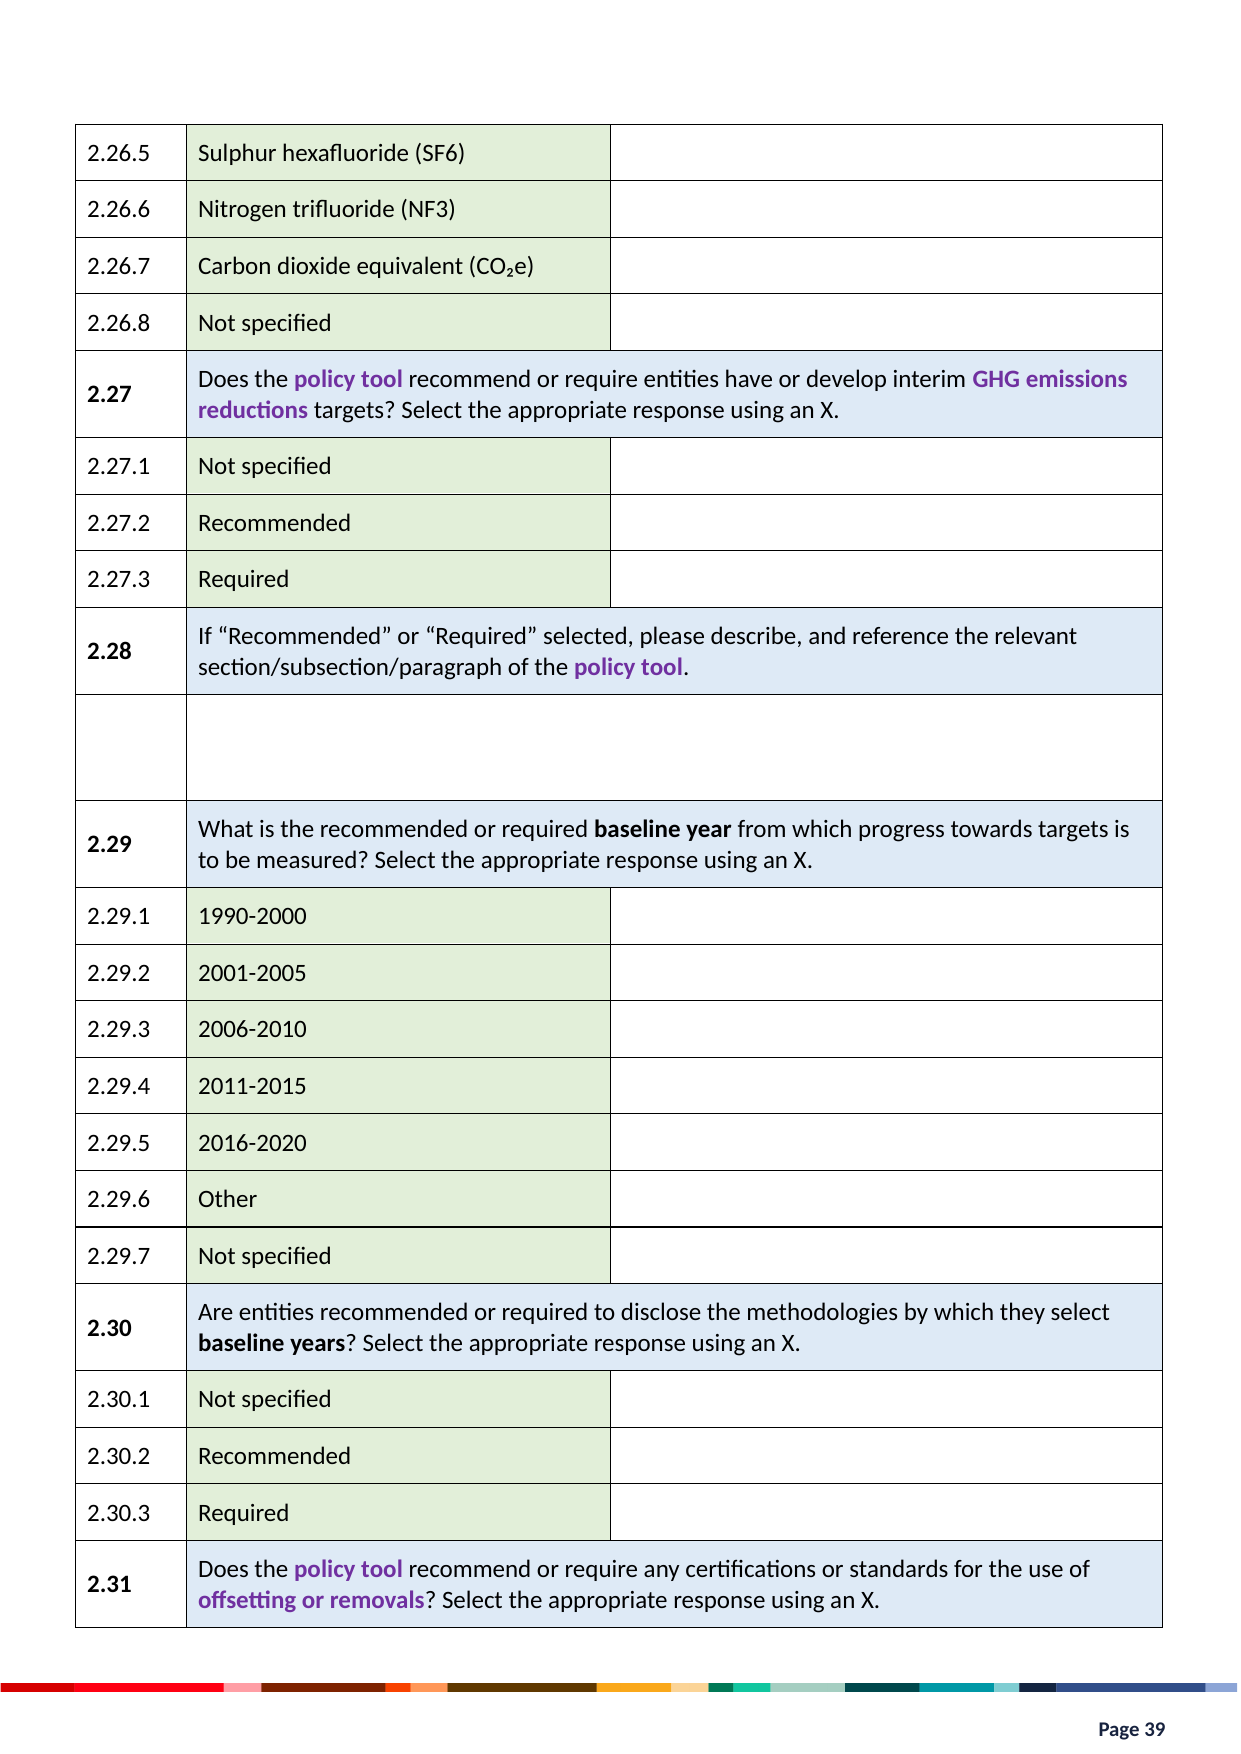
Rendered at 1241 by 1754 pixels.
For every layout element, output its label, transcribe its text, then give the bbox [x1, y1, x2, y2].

table_cell [611, 125, 1162, 180]
table_cell 2.30.1 [76, 1371, 186, 1427]
table_cell Recommended [187, 1428, 610, 1483]
table_cell Not specified [187, 1371, 610, 1427]
table_cell If “Recommended” or “Required” selected, please describe, and reference the relevant section/subsection/paragraph of the policy tool. [187, 608, 1162, 694]
table_cell Not specified [187, 438, 610, 493]
table_cell Are entities recommended or required to disclose the methodologies by which they select baseline years? Select the appropriate response using an X. [187, 1284, 1162, 1370]
table_cell [611, 1371, 1162, 1427]
picture [0, 1683, 1236, 1692]
table_cell [187, 695, 1162, 800]
table_cell Not specified [187, 1228, 610, 1283]
table_cell 2016-2020 [187, 1114, 610, 1170]
table_cell 2.26.6 [76, 181, 186, 237]
table_cell 2.26.5 [76, 125, 186, 180]
table_cell 2.30.2 [76, 1428, 186, 1483]
table_cell 2.29.7 [76, 1228, 186, 1283]
table_cell [611, 1428, 1162, 1483]
table_cell Carbon dioxide equivalent (CO₂e) [187, 238, 610, 293]
table_cell 2.29.4 [76, 1058, 186, 1113]
table_cell 2.27.1 [76, 438, 186, 493]
table_cell [611, 181, 1162, 237]
table_cell [611, 551, 1162, 607]
table_cell Recommended [187, 495, 610, 550]
table_cell Required [187, 551, 610, 607]
table_cell 2.30 [76, 1284, 186, 1370]
table_cell [611, 1001, 1162, 1057]
table_cell 2006-2010 [187, 1001, 610, 1057]
table_cell 2.27 [76, 351, 186, 437]
table_cell Nitrogen trifluoride (NF3) [187, 181, 610, 237]
table_cell 2.27.3 [76, 551, 186, 607]
table_cell [611, 945, 1162, 1000]
table_cell 2.31 [76, 1541, 186, 1627]
table_cell 2001-2005 [187, 945, 610, 1000]
table_cell [611, 238, 1162, 293]
table_cell [611, 888, 1162, 943]
table_cell Not specified [187, 294, 610, 350]
table_cell [611, 294, 1162, 350]
table_cell 2.28 [76, 608, 186, 694]
table_cell [611, 1484, 1162, 1540]
table_cell 2.30.3 [76, 1484, 186, 1540]
table_cell 2.29.3 [76, 1001, 186, 1057]
table_cell 2.27.2 [76, 495, 186, 550]
table_cell 2.26.7 [76, 238, 186, 293]
table_cell 2.29.2 [76, 945, 186, 1000]
table_cell 2.26.8 [76, 294, 186, 350]
table_cell Sulphur hexafluoride (SF6) [187, 125, 610, 180]
table_cell Other [187, 1171, 610, 1226]
table_cell [611, 438, 1162, 493]
table_cell Does the policy tool recommend or require any certifications or standards for the use of offsetting or removals? Select the appropriate response using an X. [187, 1541, 1162, 1627]
table_cell What is the recommended or required baseline year from which progress towards targets is to be measured? Select the appropriate response using an X. [187, 801, 1162, 887]
table_cell 2.29 [76, 801, 186, 887]
table_cell 2.29.6 [76, 1171, 186, 1226]
table_cell [611, 1114, 1162, 1170]
table_cell [611, 1171, 1162, 1226]
table_cell [611, 1228, 1162, 1283]
table_cell Required [187, 1484, 610, 1540]
table_cell 2.29.5 [76, 1114, 186, 1170]
table_cell Does the policy tool recommend or require entities have or develop interim GHG emissions reductions targets? Select the appropriate response using an X. [187, 351, 1162, 437]
table_cell [611, 1058, 1162, 1113]
table_cell [76, 695, 186, 800]
table_cell 2011-2015 [187, 1058, 610, 1113]
table_cell [611, 495, 1162, 550]
table_cell 2.29.1 [76, 888, 186, 943]
table_cell 1990-2000 [187, 888, 610, 943]
